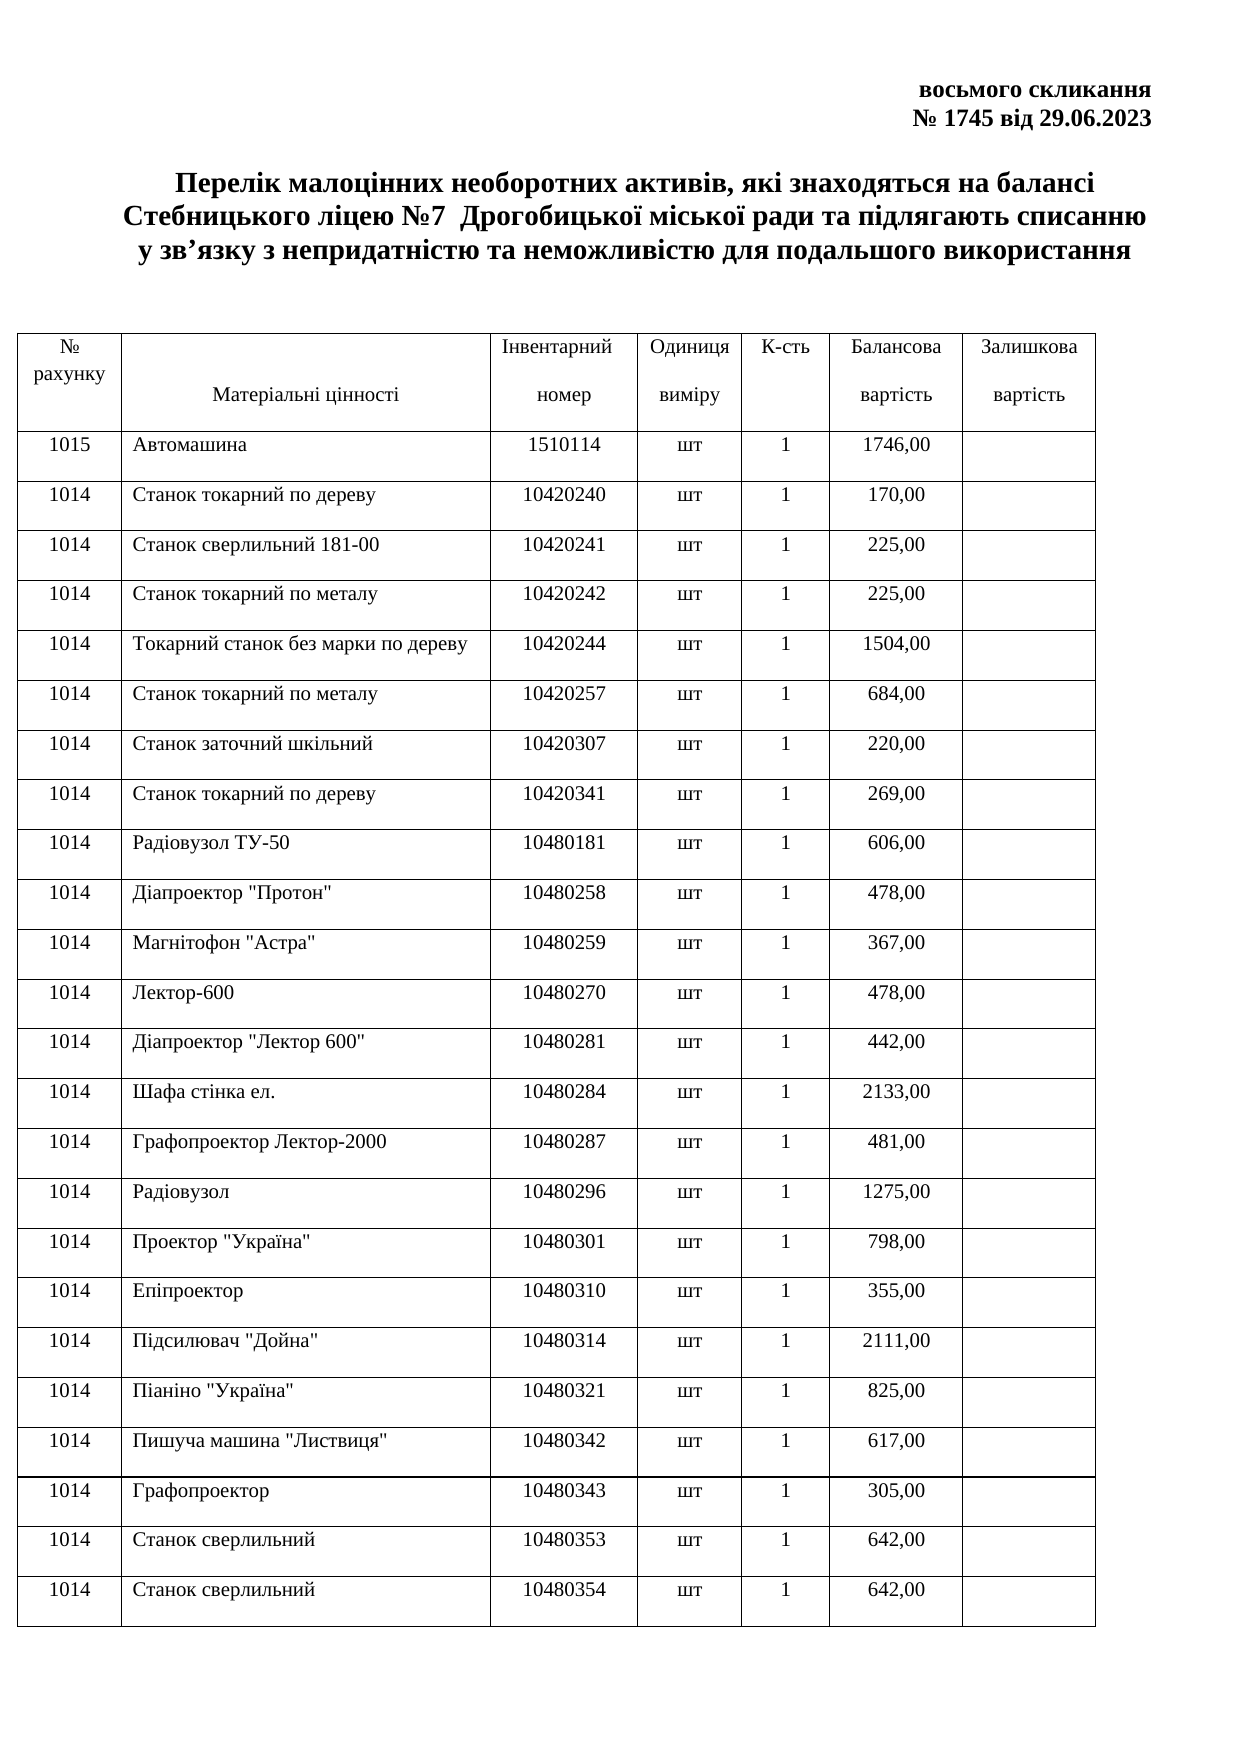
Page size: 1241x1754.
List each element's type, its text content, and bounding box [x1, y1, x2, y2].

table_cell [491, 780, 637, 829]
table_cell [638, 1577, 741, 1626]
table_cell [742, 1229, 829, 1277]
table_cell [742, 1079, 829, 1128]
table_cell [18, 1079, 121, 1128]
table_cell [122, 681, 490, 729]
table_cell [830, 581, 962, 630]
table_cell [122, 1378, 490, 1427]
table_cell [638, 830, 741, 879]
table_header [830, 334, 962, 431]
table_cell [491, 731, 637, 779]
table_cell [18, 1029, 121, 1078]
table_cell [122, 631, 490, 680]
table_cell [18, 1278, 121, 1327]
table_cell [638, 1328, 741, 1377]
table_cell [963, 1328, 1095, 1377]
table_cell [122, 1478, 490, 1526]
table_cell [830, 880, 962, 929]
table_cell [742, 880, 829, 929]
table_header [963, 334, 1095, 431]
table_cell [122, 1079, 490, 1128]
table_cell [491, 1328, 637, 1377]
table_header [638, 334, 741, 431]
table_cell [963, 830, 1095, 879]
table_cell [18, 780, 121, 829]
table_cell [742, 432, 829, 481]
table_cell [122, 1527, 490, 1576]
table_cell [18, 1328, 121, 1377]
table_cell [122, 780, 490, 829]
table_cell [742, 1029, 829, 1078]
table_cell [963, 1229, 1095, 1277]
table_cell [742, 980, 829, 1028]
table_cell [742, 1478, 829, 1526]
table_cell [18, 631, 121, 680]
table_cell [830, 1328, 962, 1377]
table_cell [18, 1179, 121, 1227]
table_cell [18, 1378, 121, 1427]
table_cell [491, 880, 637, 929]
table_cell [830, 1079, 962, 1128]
text Перелік малоцінних необоротних активів, які знаходяться на балансі Стебницького ліцею №7 Дрогобицької міської ради та підлягають списанню у зв’язку з непридатністю та неможливістю для подальшого використання [118, 165, 1152, 266]
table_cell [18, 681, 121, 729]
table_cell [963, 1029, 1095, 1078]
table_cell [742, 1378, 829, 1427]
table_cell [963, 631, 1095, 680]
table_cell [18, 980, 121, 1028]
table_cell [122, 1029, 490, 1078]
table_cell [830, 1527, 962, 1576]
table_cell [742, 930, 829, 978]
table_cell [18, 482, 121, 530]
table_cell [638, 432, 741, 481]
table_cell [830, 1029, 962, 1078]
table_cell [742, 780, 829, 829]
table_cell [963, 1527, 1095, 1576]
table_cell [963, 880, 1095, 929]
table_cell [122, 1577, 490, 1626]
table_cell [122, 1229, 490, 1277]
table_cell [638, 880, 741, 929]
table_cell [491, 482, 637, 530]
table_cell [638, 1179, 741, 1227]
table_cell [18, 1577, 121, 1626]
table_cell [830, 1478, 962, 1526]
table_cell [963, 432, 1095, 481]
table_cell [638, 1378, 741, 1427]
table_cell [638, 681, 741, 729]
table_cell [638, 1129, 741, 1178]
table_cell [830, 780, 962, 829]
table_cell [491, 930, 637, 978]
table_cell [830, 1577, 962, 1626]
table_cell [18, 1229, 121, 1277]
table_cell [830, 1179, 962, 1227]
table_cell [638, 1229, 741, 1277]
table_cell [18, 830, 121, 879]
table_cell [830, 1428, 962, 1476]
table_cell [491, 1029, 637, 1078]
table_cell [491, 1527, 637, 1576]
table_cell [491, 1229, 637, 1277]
text восьмого скликання [118, 74, 1152, 103]
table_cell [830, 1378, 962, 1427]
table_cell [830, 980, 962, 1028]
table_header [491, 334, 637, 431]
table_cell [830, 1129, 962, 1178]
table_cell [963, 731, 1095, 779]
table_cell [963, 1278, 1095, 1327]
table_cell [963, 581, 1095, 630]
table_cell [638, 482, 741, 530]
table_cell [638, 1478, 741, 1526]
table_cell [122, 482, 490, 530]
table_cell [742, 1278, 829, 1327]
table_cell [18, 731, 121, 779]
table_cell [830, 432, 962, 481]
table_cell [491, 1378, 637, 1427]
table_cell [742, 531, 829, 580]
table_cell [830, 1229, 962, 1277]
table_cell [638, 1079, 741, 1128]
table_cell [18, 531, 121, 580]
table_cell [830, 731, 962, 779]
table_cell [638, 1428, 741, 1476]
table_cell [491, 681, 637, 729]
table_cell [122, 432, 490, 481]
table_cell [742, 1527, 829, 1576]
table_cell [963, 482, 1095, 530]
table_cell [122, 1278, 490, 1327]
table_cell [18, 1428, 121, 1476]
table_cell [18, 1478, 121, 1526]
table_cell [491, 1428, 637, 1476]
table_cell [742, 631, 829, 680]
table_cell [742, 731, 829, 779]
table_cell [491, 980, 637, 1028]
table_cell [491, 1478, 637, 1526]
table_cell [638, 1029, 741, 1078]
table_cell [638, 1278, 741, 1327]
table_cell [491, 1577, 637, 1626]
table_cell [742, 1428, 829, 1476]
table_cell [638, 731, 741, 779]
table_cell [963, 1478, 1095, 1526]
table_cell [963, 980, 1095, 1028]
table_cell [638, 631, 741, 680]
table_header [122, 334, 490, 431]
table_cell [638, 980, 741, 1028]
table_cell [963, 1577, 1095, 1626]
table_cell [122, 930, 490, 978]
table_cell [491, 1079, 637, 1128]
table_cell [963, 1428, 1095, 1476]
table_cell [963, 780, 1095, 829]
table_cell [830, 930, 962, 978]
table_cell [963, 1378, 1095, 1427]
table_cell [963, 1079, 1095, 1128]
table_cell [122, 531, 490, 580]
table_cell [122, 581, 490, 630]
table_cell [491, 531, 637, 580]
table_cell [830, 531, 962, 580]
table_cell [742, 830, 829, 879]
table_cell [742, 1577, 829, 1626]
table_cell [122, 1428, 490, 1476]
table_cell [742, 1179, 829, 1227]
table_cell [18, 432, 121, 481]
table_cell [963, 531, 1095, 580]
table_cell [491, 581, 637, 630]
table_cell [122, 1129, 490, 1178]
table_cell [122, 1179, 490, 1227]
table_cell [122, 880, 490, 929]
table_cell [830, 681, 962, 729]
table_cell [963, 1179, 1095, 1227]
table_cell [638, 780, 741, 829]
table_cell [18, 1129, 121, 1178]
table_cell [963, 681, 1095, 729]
text № 1745 від 29.06.2023 [118, 103, 1152, 131]
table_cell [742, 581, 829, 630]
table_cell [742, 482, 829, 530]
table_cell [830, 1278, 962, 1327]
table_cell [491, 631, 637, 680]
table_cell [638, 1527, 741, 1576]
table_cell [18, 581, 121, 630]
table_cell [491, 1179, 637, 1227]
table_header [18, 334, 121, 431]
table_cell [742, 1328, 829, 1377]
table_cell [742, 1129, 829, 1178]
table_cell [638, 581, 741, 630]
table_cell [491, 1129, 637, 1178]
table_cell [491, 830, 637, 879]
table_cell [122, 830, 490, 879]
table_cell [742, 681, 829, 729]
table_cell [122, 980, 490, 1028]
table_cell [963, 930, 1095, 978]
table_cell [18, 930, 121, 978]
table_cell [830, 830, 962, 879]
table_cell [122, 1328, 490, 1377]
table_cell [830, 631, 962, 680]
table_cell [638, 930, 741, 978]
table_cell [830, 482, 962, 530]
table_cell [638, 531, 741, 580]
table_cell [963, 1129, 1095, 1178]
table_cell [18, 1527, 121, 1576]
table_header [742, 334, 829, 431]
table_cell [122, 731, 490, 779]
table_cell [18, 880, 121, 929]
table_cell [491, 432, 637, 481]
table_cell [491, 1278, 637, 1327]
